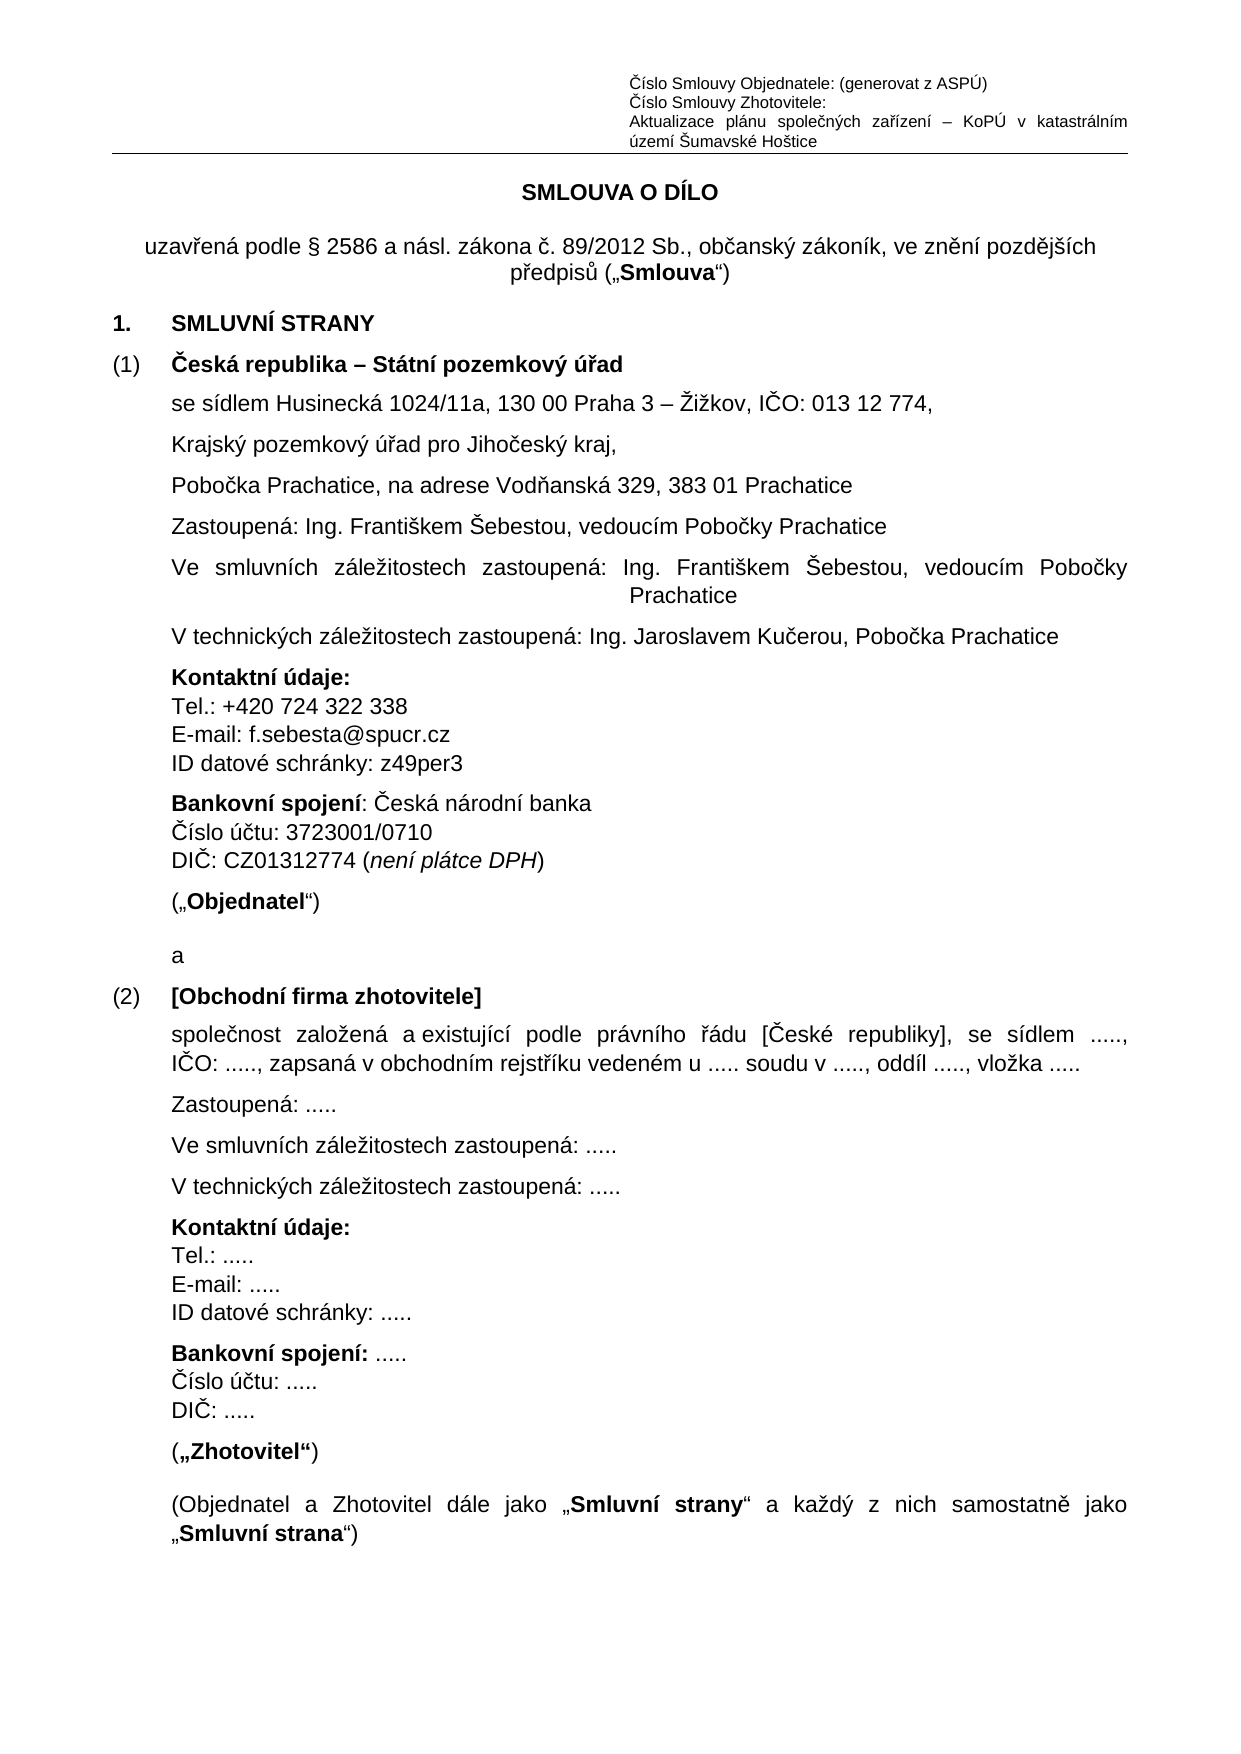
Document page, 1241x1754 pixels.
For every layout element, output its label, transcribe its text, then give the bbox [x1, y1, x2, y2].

text Krajský pozemkový úřad pro Jihočeský kraj, [171, 431, 1128, 457]
text E-mail: f.sebesta@spucr.cz [171, 721, 1128, 747]
text Kontaktní údaje: [171, 1214, 1128, 1240]
text Bankovní spojení: ..... [171, 1340, 1128, 1366]
list uzavřená podle § 2586 a násl. zákona č. 89/2012 Sb., občanský zákoník, ve znění pozdějších předpisů („Smlouva“) [112, 233, 1128, 285]
text Tel.: ..... [171, 1242, 1128, 1268]
text ID datové schránky: z49per3 [171, 749, 980, 776]
text Číslo účtu: 3723001/0710 [171, 819, 980, 845]
text Zastoupená: ..... [171, 1091, 1128, 1117]
text DIČ: ..... [171, 1397, 1128, 1423]
text (Objednatel a Zhotovitel dále jako „Smluvní strany“ a každý z nich samostatně jako „Smluvní strana“) [171, 1491, 1128, 1546]
text V technických záležitostech zastoupená: ..... [171, 1173, 1128, 1199]
list [Obchodní firma zhotovitele] [112, 983, 1128, 1009]
text V technických záležitostech zastoupená: Ing. Jaroslavem Kučerou, Pobočka Prachatice [171, 623, 1128, 649]
text Kontaktní údaje: [171, 664, 1128, 691]
text Ve smluvních záležitostech zastoupená: Ing. Františkem Šebestou, vedoucím Pobočky Prachatice [171, 554, 1128, 609]
text DIČ: CZ01312774 (není plátce DPH) [171, 847, 980, 874]
text („Zhotovitel“) [171, 1438, 1128, 1464]
text Ve smluvních záležitostech zastoupená: ..... [171, 1132, 1128, 1158]
text společnost založená a existující podle právního řádu [České republiky], se sídlem ....., IČO: ....., zapsaná v obchodním rejstříku vedeném u ..... soudu v ....., oddíl ....., vložka ..... [171, 1021, 1128, 1076]
text Číslo účtu: ..... [171, 1368, 1128, 1395]
text Bankovní spojení: Česká národní banka [171, 790, 1128, 817]
text Pobočka Prachatice, na adrese Vodňanská 329, 383 01 Prachatice [171, 472, 1128, 498]
text („Objednatel“) [171, 888, 980, 914]
text Zastoupená: Ing. Františkem Šebestou, vedoucím Pobočky Prachatice [171, 513, 1128, 539]
subtitle SMLUVNÍ STRANY [112, 310, 1128, 337]
text se sídlem Husinecká 1024/11a, 130 00 Praha 3 – Žižkov, IČO: 013 12 774, [171, 390, 1128, 416]
text E-mail: ..... [171, 1271, 1128, 1297]
text Tel.: +420 724 322 338 [171, 693, 1128, 719]
list Česká republika – Státní pozemkový úřad [112, 351, 1128, 378]
title SMLOUVA O DÍLO [112, 179, 1128, 206]
text a [171, 942, 1128, 968]
text ID datové schránky: ..... [171, 1299, 1128, 1325]
